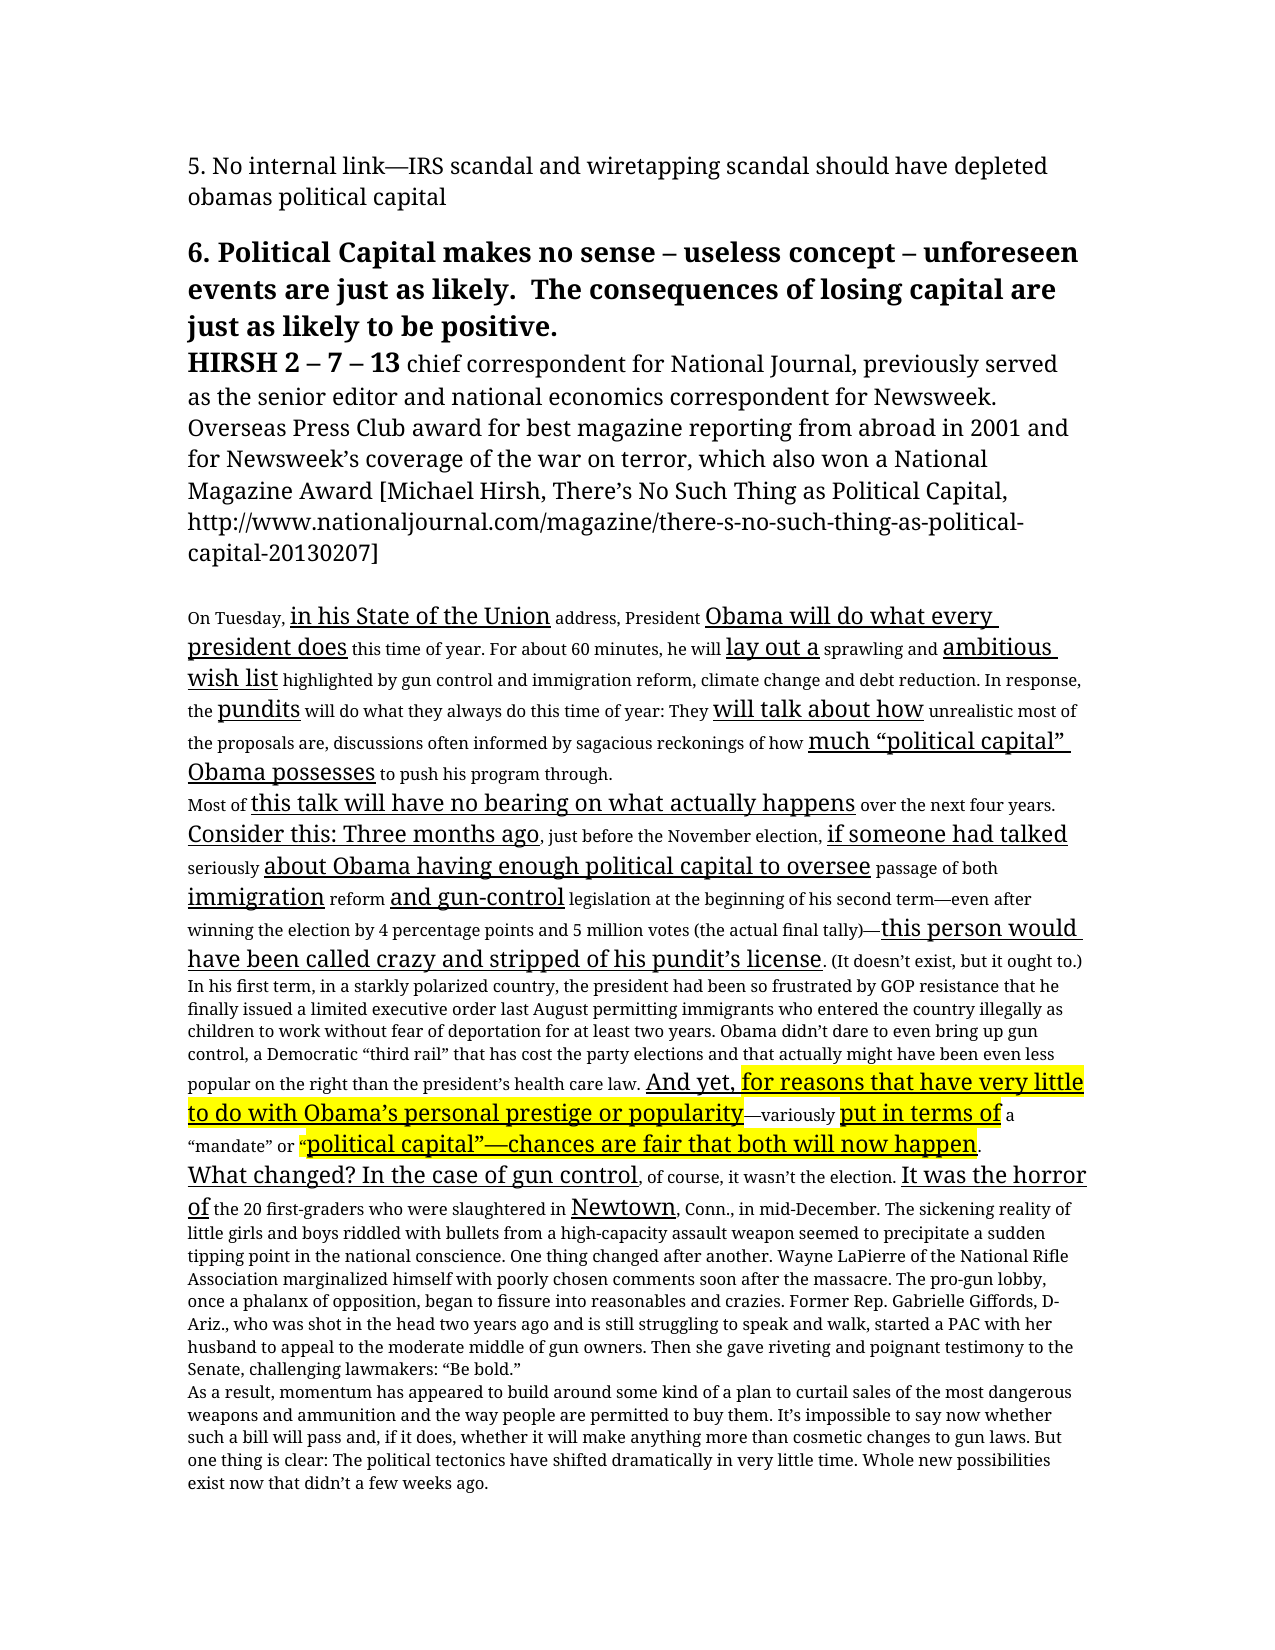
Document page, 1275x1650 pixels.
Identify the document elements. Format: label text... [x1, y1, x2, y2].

text HIRSH 2 – 7 – 13 chief correspondent for National Journal, previously served as the senior editor and national economics correspondent for Newsweek. Overseas Press Club award for best magazine reporting from abroad in 2001 and for Newsweek’s coverage of the war on terror, which also won a National Magazine Award [Michael Hirsh, There’s No Such Thing as Political Capital, http://www.nationaljournal.com/magazine/there-s-no-such-thing-as-political-capital-20130207] [187, 344, 1087, 568]
text Consider this: Three months ago, just before the November election, if someone had talked seriously about Obama having enough political capital to oversee passage of both immigration reform and gun-control legislation at the beginning of his second term—even after winning the election by 4 percentage points and 5 million votes (the actual final tally)—this person would have been called crazy and stripped of his pundit’s license. (It doesn’t exist, but it ought to.) In his first term, in a starkly polarized country, the president had been so frustrated by GOP resistance that he finally issued a limited executive order last August permitting immigrants who entered the country illegally as children to work without fear of deportation for at least two years. Obama didn’t dare to even bring up gun control, a Democratic “third rail” that has cost the party elections and that actually might have been even less popular on the right than the president’s health care law. And yet, for reasons that have very little to do with Obama’s personal prestige or popularity—variously put in terms of a “mandate” or “political capital”—chances are fair that both will now happen. [187, 818, 1087, 1159]
text What changed? In the case of gun control, of course, it wasn’t the election. It was the horror of the 20 first-graders who were slaughtered in Newtown, Conn., in mid-December. The sickening reality of little girls and boys riddled with bullets from a high-capacity assault weapon seemed to precipitate a sudden tipping point in the national conscience. One thing changed after another. Wayne LaPierre of the National Rifle Association marginalized himself with poorly chosen comments soon after the massacre. The pro-gun lobby, once a phalanx of opposition, began to fissure into reasonables and crazies. Former Rep. Gabrielle Giffords, D-Ariz., who was shot in the head two years ago and is still struggling to speak and walk, started a PAC with her husband to appeal to the moderate middle of gun owners. Then she gave riveting and poignant testimony to the Senate, challenging lawmakers: “Be bold.” [187, 1159, 1087, 1381]
text As a result, momentum has appeared to build around some kind of a plan to curtail sales of the most dangerous weapons and ammunition and the way people are permitted to buy them. It’s impossible to say now whether such a bill will pass and, if it does, whether it will make anything more than cosmetic changes to gun laws. But one thing is clear: The political tectonics have shifted dramatically in very little time. Whole new possibilities exist now that didn’t a few weeks ago. [187, 1381, 1087, 1494]
text Most of this talk will have no bearing on what actually happens over the next four years. [187, 787, 1087, 818]
text 5. No internal link—IRS scandal and wiretapping scandal should have depleted obamas political capital [187, 150, 1087, 212]
text On Tuesday, in his State of the Union address, President Obama will do what every president does this time of year. For about 60 minutes, he will lay out a sprawling and ambitious wish list highlighted by gun control and immigration reform, climate change and debt reduction. In response, the pundits will do what they always do this time of year: They will talk about how unrealistic most of the proposals are, discussions often informed by sagacious reckonings of how much “political capital” Obama possesses to push his program through. [187, 599, 1087, 787]
subtitle 6. Political Capital makes no sense – useless concept – unforeseen events are just as likely. The consequences of losing capital are just as likely to be positive. [187, 233, 1087, 344]
